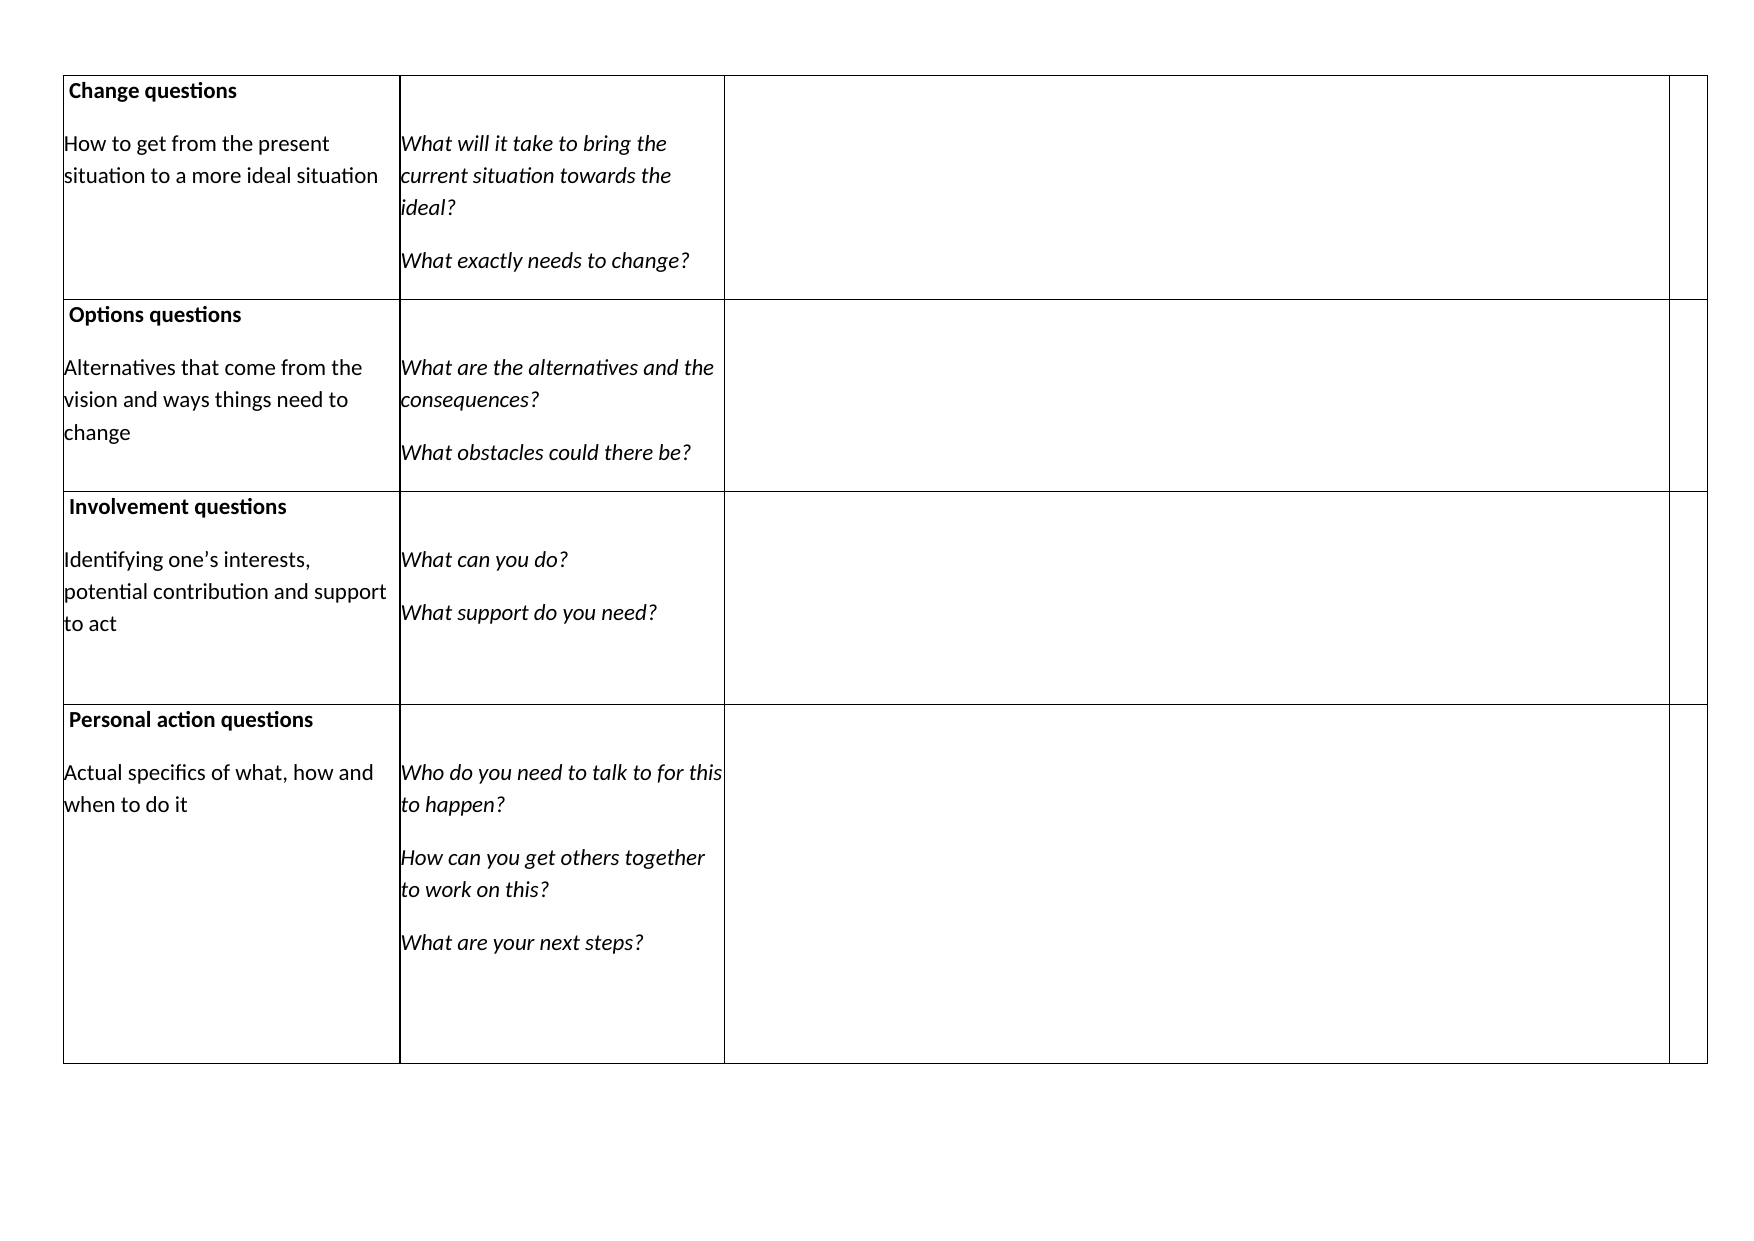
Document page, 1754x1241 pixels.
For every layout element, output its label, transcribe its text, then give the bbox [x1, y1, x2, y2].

table_cell [725, 76, 1669, 299]
table_cell What can you do? What support do you need? [401, 492, 724, 704]
table_cell [1670, 76, 1707, 299]
table_cell Change questions How to get from the present situation to a more ideal situation [64, 76, 399, 299]
table_cell Who do you need to talk to for this to happen? How can you get others together to work on this? What are your next steps? [401, 705, 724, 1063]
table_cell What are the alternatives and the consequences? What obstacles could there be? [401, 300, 724, 491]
table_cell Options questions Alternatives that come from the vision and ways things need to change [64, 300, 399, 491]
table_cell Involvement questions Identifying one’s interests, potential contribution and support to act [64, 492, 399, 704]
table_cell What will it take to bring the current situation towards the ideal? What exactly needs to change? [401, 76, 724, 299]
table_cell [725, 705, 1669, 1063]
table_cell [1670, 705, 1707, 1063]
table_cell [1670, 492, 1707, 704]
table_cell [725, 300, 1669, 491]
table_cell [725, 492, 1669, 704]
table_cell [1670, 300, 1707, 491]
table_cell Personal action questions Actual specifics of what, how and when to do it [64, 705, 399, 1063]
